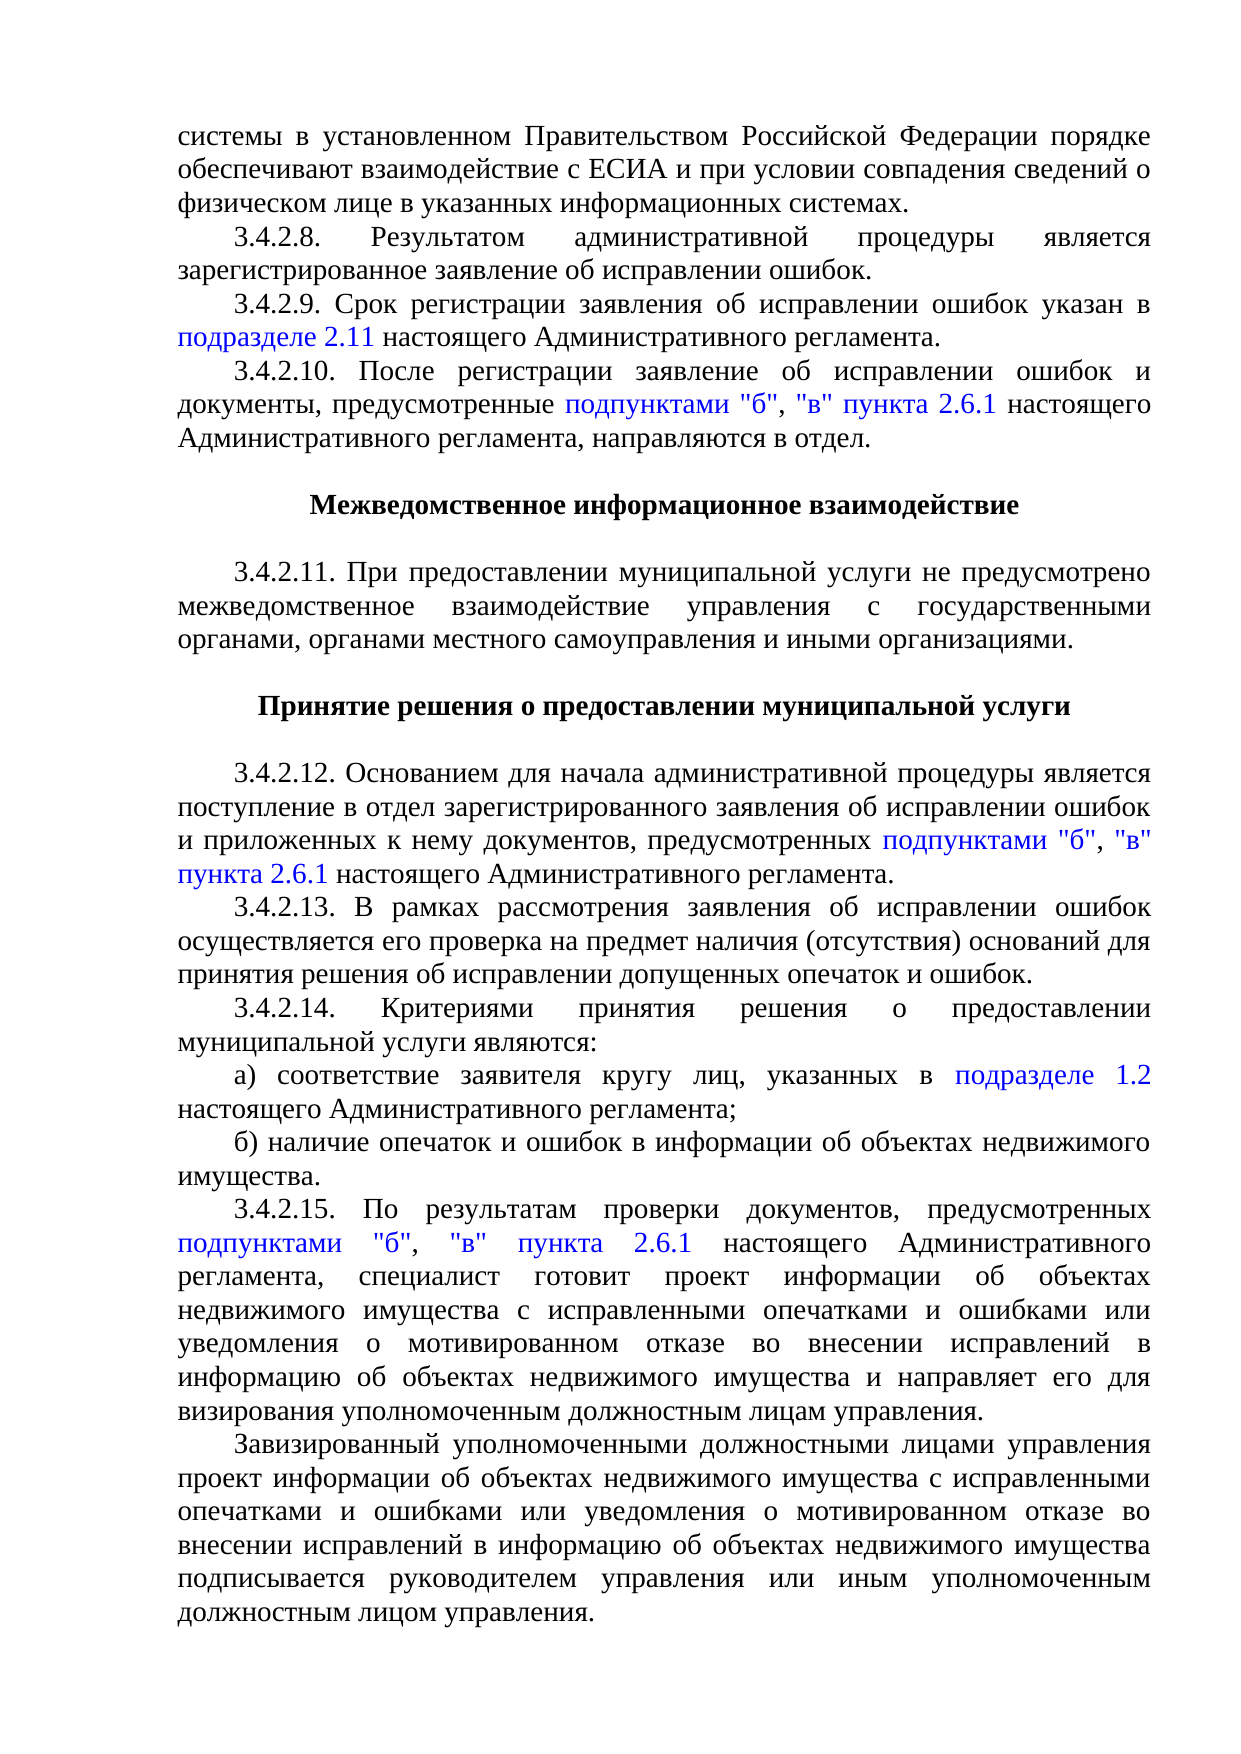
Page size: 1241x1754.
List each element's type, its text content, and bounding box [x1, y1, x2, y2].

text 3.4.2.12. Основанием для начала административной процедуры является поступление в отдел зарегистрированного заявления об исправлении ошибок и приложенных к нему документов, предусмотренных подпунктами "б", "в" пункта 2.6.1 настоящего Административного регламента. [177, 755, 1152, 889]
text 3.4.2.9. Срок регистрации заявления об исправлении ошибок указан в подразделе 2.11 настоящего Административного регламента. [177, 286, 1152, 353]
text 3.4.2.13. В рамках рассмотрения заявления об исправлении ошибок осуществляется его проверка на предмет наличия (отсутствия) оснований для принятия решения об исправлении допущенных опечаток и ошибок. [177, 889, 1152, 990]
title Принятие решения о предоставлении муниципальной услуги [177, 688, 1152, 722]
text 3.4.2.11. При предоставлении муниципальной услуги не предусмотрено межведомственное взаимодействие управления с государственными органами, органами местного самоуправления и иными организациями. [177, 554, 1152, 655]
text б) наличие опечаток и ошибок в информации об объектах недвижимого имущества. [177, 1124, 1152, 1191]
title Межведомственное информационное взаимодействие [177, 487, 1152, 521]
text 3.4.2.15. По результатам проверки документов, предусмотренных подпунктами "б", "в" пункта 2.6.1 настоящего Административного регламента, специалист готовит проект информации об объектах недвижимого имущества с исправленными опечатками и ошибками или уведомления о мотивированном отказе во внесении исправлений в информацию об объектах недвижимого имущества и направляет его для визирования уполномоченным должностным лицам управления. [177, 1191, 1152, 1426]
text а) соответствие заявителя кругу лиц, указанных в подразделе 1.2 настоящего Административного регламента; [177, 1057, 1152, 1124]
text Завизированный уполномоченными должностными лицами управления проект информации об объектах недвижимого имущества с исправленными опечатками и ошибками или уведомления о мотивированном отказе во внесении исправлений в информацию об объектах недвижимого имущества подписывается руководителем управления или иным уполномоченным должностным лицом управления. [177, 1426, 1152, 1627]
text 3.4.2.8. Результатом административной процедуры является зарегистрированное заявление об исправлении ошибок. [177, 219, 1152, 286]
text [177, 118, 1152, 219]
text 3.4.2.10. После регистрации заявление об исправлении ошибок и документы, предусмотренные подпунктами "б", "в" пункта 2.6.1 настоящего Административного регламента, направляются в отдел. [177, 353, 1152, 453]
text 3.4.2.14. Критериями принятия решения о предоставлении муниципальной услуги являются: [177, 990, 1152, 1057]
